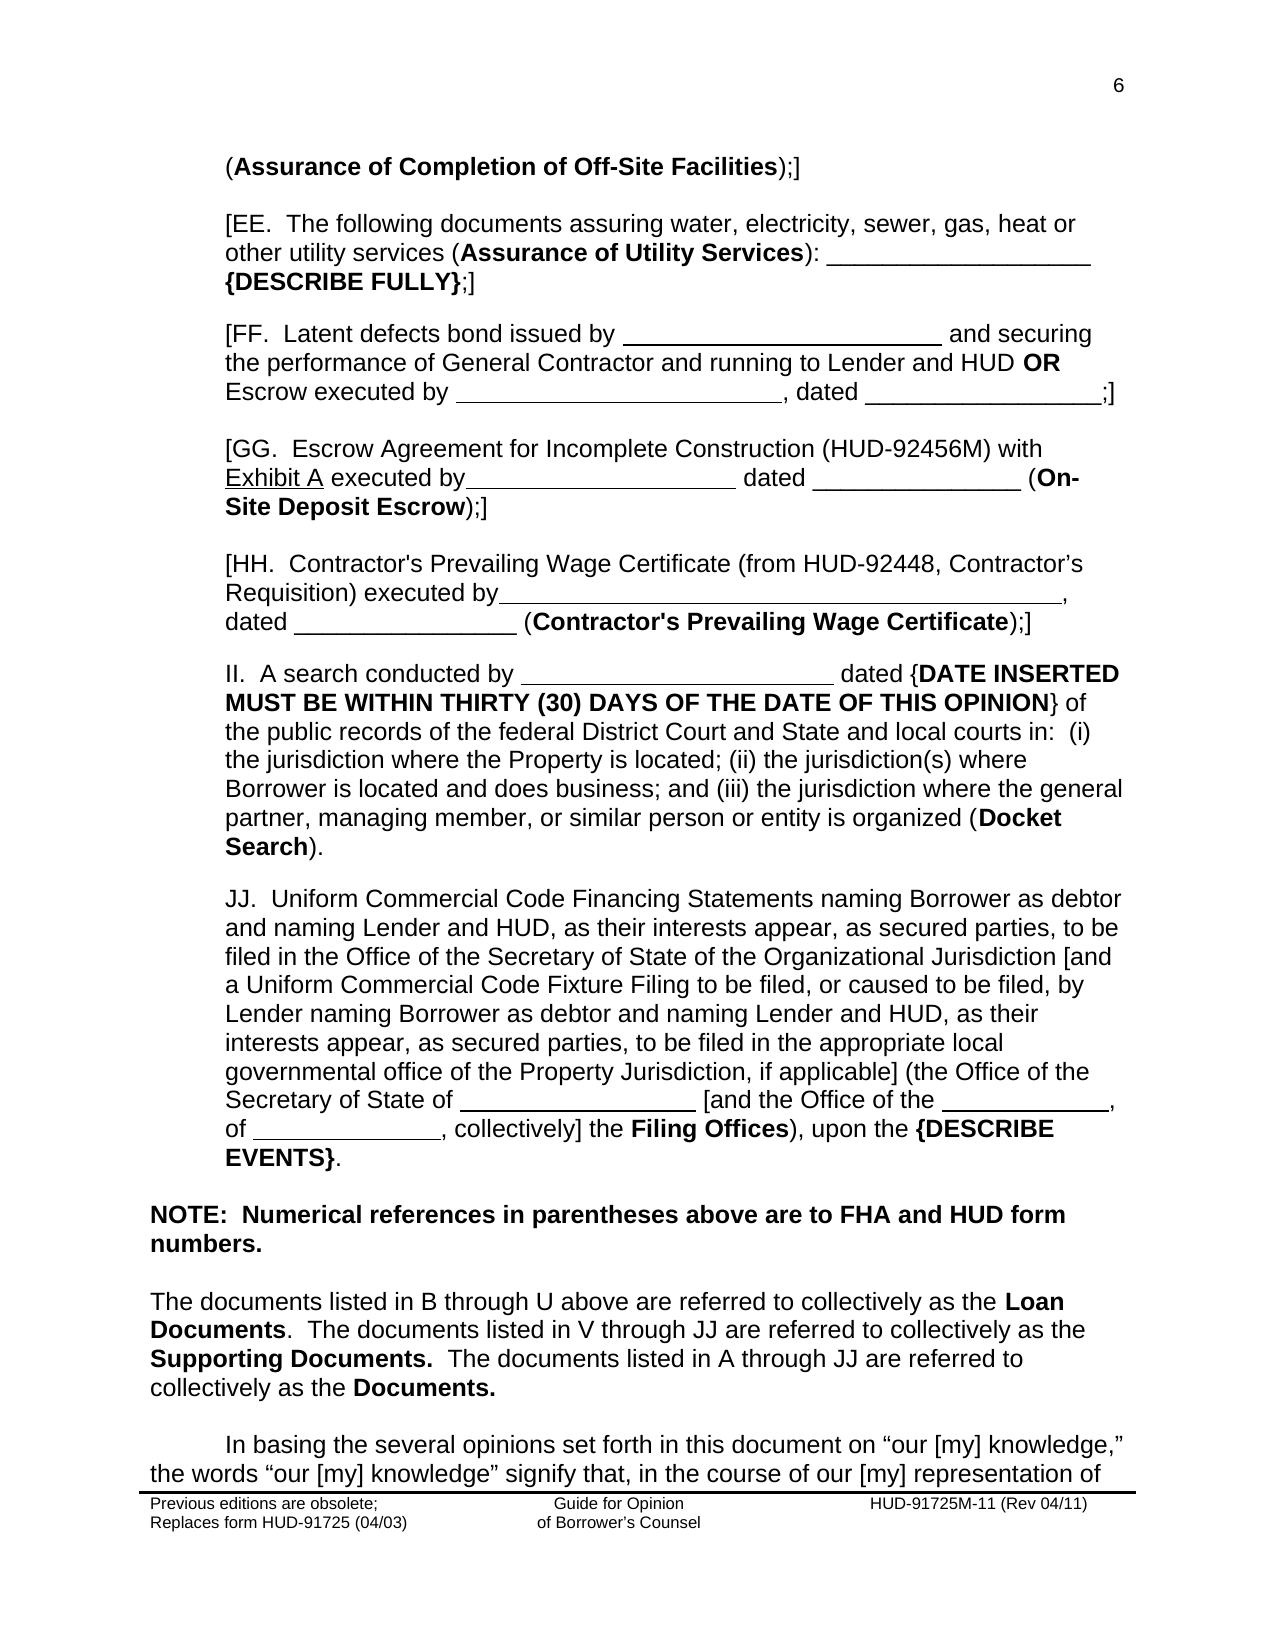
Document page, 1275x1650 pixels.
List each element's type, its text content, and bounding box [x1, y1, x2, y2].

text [225, 152, 1125, 181]
text NOTE: Numerical references in parentheses above are to FHA and HUD form numbers. [150, 1200, 1125, 1258]
text [GG. Escrow Agreement for Incomplete Construction (HUD-92456M) with Exhibit A executed by dated _______________ (On-Site Deposit Escrow);] [150, 434, 1125, 521]
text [150, 1430, 1125, 1488]
text The documents listed in B through U above are referred to collectively as the Loan Documents. The documents listed in V through JJ are referred to collectively as the Supporting Documents. The documents listed in A through JJ are referred to collectively as the Documents. [150, 1287, 1125, 1402]
text [HH. Contractor's Prevailing Wage Certificate (from HUD-92448, Contractor’s Requisition) executed by , dated ________________ (Contractor's Prevailing Wage Certificate);] [150, 549, 1125, 636]
text JJ. Uniform Commercial Code Financing Statements naming Borrower as debtor and naming Lender and HUD, as their interests appear, as secured parties, to be filed in the Office of the Secretary of State of the Organizational Jurisdiction [and a Uniform Commercial Code Fixture Filing to be filed, or caused to be filed, by Lender naming Borrower as debtor and naming Lender and HUD, as their interests appear, as secured parties, to be filed in the appropriate local governmental office of the Property Jurisdiction, if applicable] (the Office of the Secretary of State of [and the Office of the , of , collectively] the Filing Offices), upon the {DESCRIBE EVENTS}. [150, 884, 1125, 1172]
text [EE. The following documents assuring water, electricity, sewer, gas, heat or other utility services (Assurance of Utility Services): ___________________ {DESCRIBE FULLY};] [150, 209, 1125, 296]
text II. A search conducted by dated {DATE INSERTED MUST BE WITHIN THIRTY (30) DAYS OF THE DATE OF THIS OPINION} of the public records of the federal District Court and State and local courts in: (i) the jurisdiction where the Property is located; (ii) the jurisdiction(s) where Borrower is located and does business; and (iii) the jurisdiction where the general partner, managing member, or similar person or entity is organized (Docket Search). [150, 659, 1125, 861]
text [FF. Latent defects bond issued by and securing the performance of General Contractor and running to Lender and HUD OR Escrow executed by , dated _________________;] [150, 319, 1125, 406]
